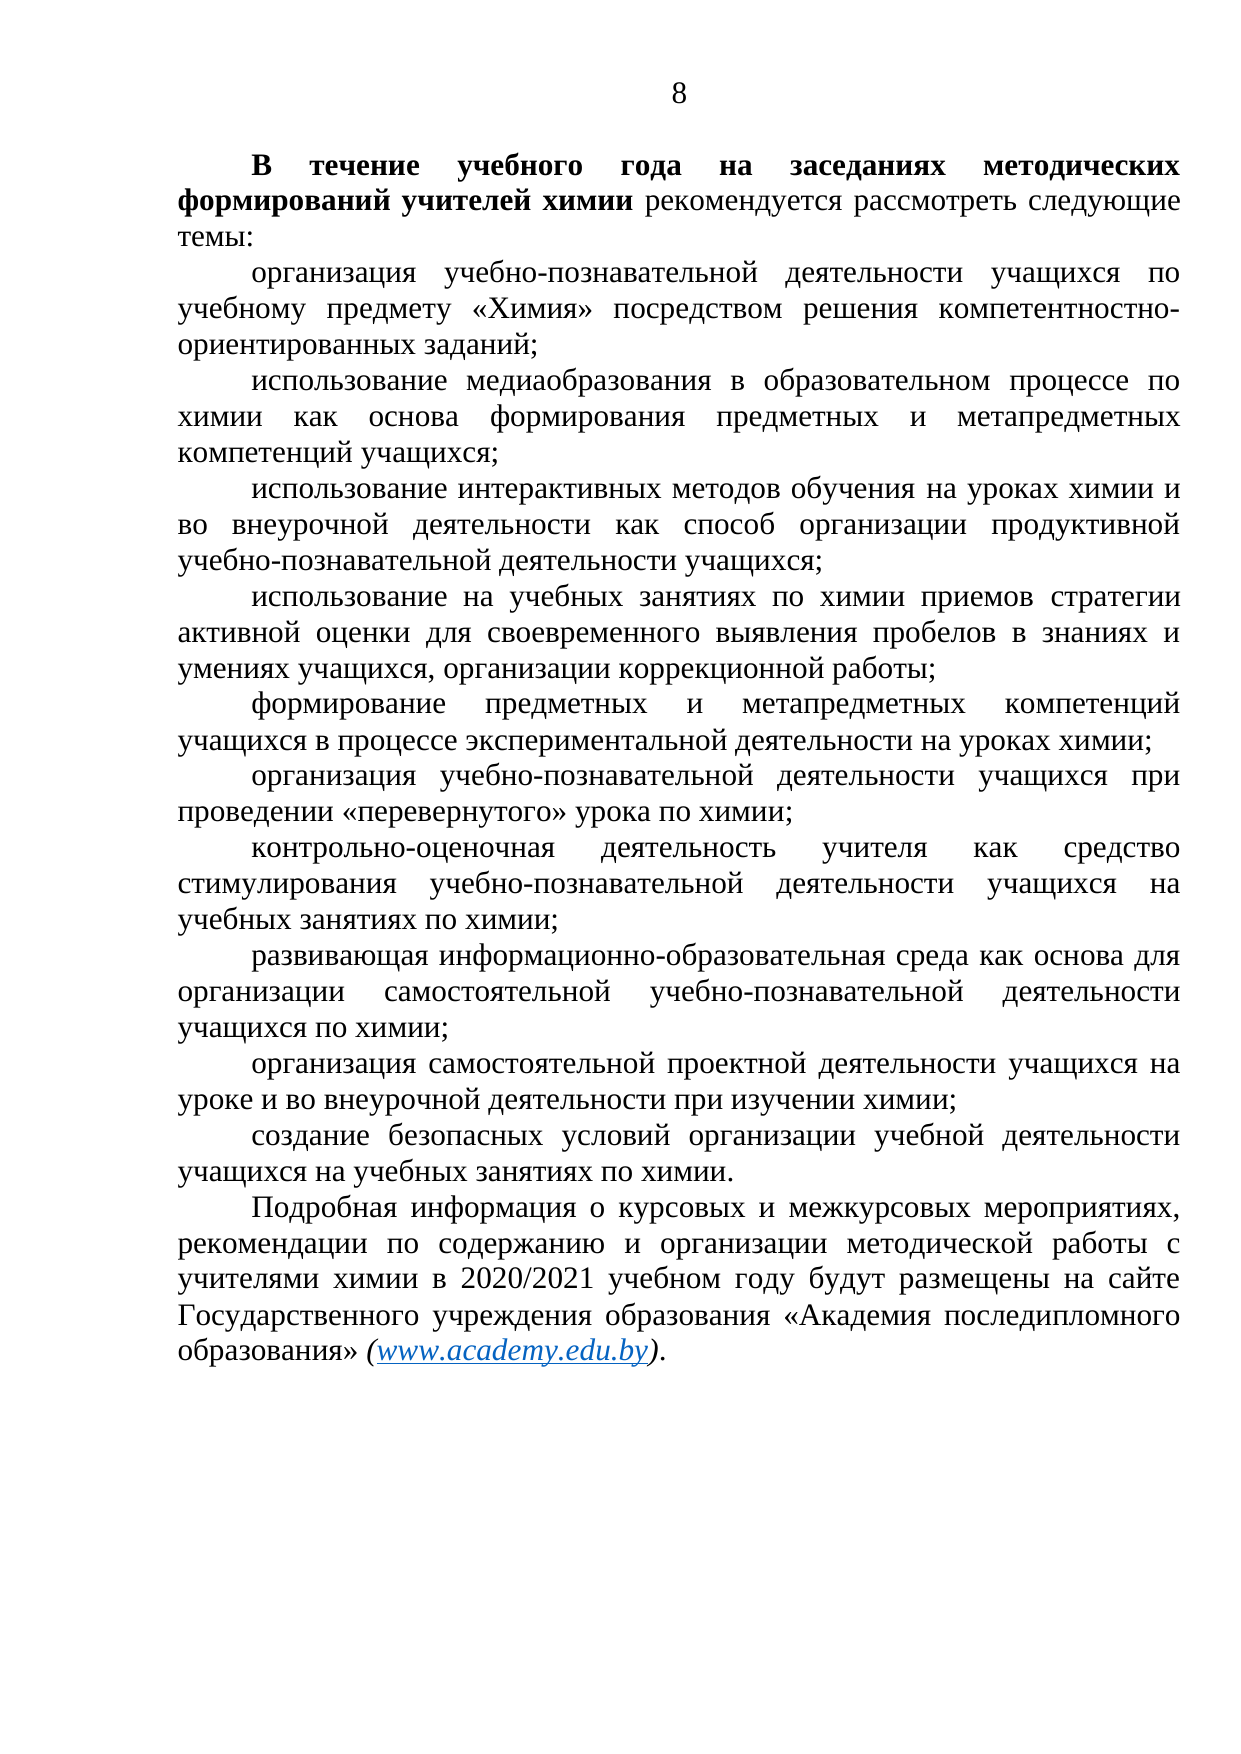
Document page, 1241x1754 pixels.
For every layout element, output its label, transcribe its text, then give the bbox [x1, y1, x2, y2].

text В течение учебного года на заседаниях методических формирований учителей химии рекомендуется рассмотреть следующие темы: [177, 146, 1181, 253]
text использование на учебных занятиях по химии приемов стратегии активной оценки для своевременного выявления пробелов в знаниях и умениях учащихся, организации коррекционной работы; [177, 577, 1181, 685]
text формирование предметных и метапредметных компетенций учащихся в процессе экспериментальной деятельности на уроках химии; [177, 685, 1181, 757]
text организация учебно-познавательной деятельности учащихся при проведении «перевернутого» урока по химии; [177, 757, 1181, 828]
text контрольно-оценочная деятельность учителя как средство стимулирования учебно-познавательной деятельности учащихся на учебных занятиях по химии; [177, 828, 1181, 936]
text использование интерактивных методов обучения на уроках химии и во внеурочной деятельности как способ организации продуктивной учебно-познавательной деятельности учащихся; [177, 469, 1181, 577]
text организация учебно-познавательной деятельности учащихся по учебному предмету «Химия» посредством решения компетентностно-ориентированных заданий; [177, 253, 1181, 361]
text создание безопасных условий организации учебной деятельности учащихся на учебных занятиях по химии. [177, 1116, 1181, 1188]
text организация самостоятельной проектной деятельности учащихся на уроке и во внеурочной деятельности при изучении химии; [177, 1044, 1181, 1116]
text использование медиаобразования в образовательном процессе по химии как основа формирования предметных и метапредметных компетенций учащихся; [177, 361, 1181, 469]
text Подробная информация о курсовых и межкурсовых мероприятиях, рекомендации по содержанию и организации методической работы с учителями химии в 2020/2021 учебном году будут размещены на сайте Государственного учреждения образования «Академия последипломного образования» (www.academy.edu.by). [177, 1188, 1181, 1368]
text развивающая информационно-образовательная среда как основа для организации самостоятельной учебно-познавательной деятельности учащихся по химии; [177, 936, 1181, 1044]
